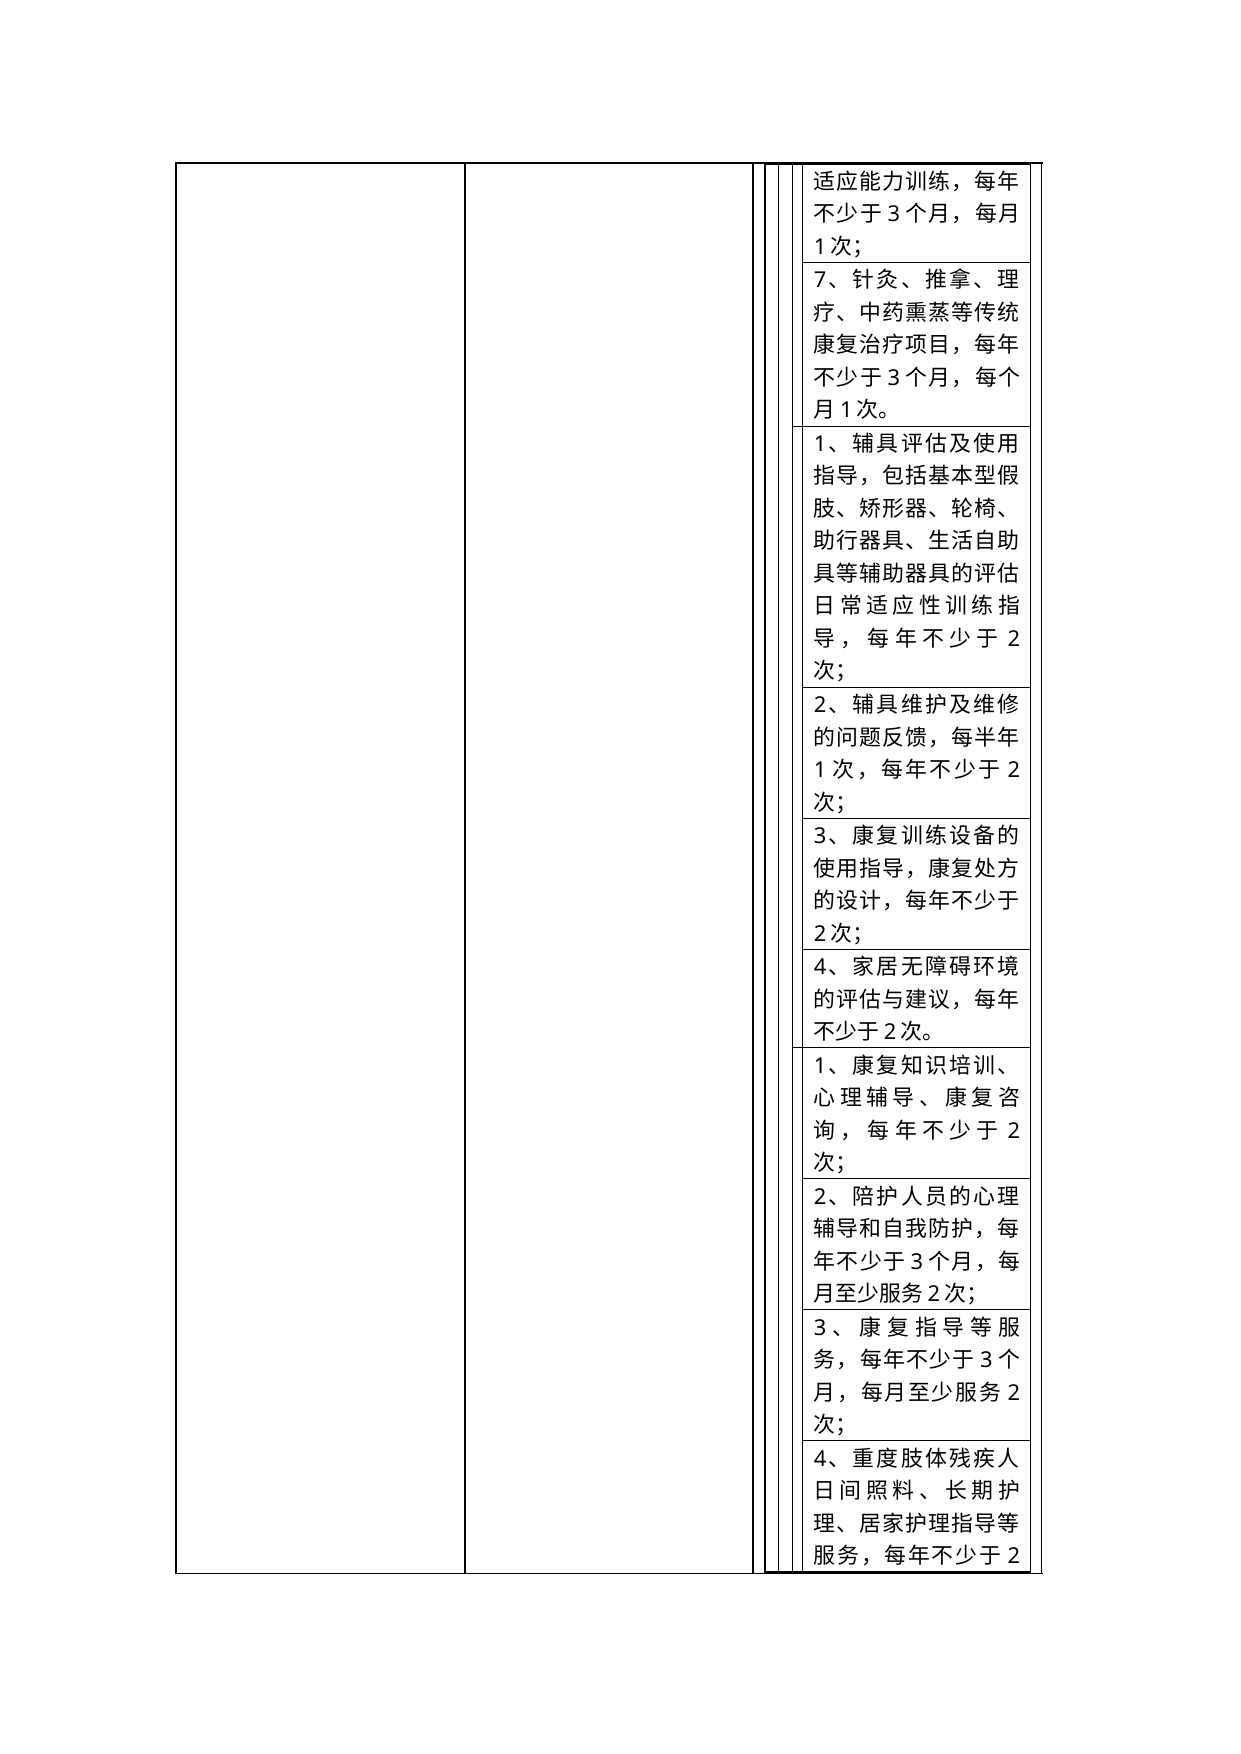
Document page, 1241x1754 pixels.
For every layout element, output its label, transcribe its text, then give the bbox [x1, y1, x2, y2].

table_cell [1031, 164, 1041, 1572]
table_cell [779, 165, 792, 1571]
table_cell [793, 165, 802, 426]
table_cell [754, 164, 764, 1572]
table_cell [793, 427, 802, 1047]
table_cell 4 [177, 164, 464, 1572]
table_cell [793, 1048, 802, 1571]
table_cell [466, 164, 752, 1572]
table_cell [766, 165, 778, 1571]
